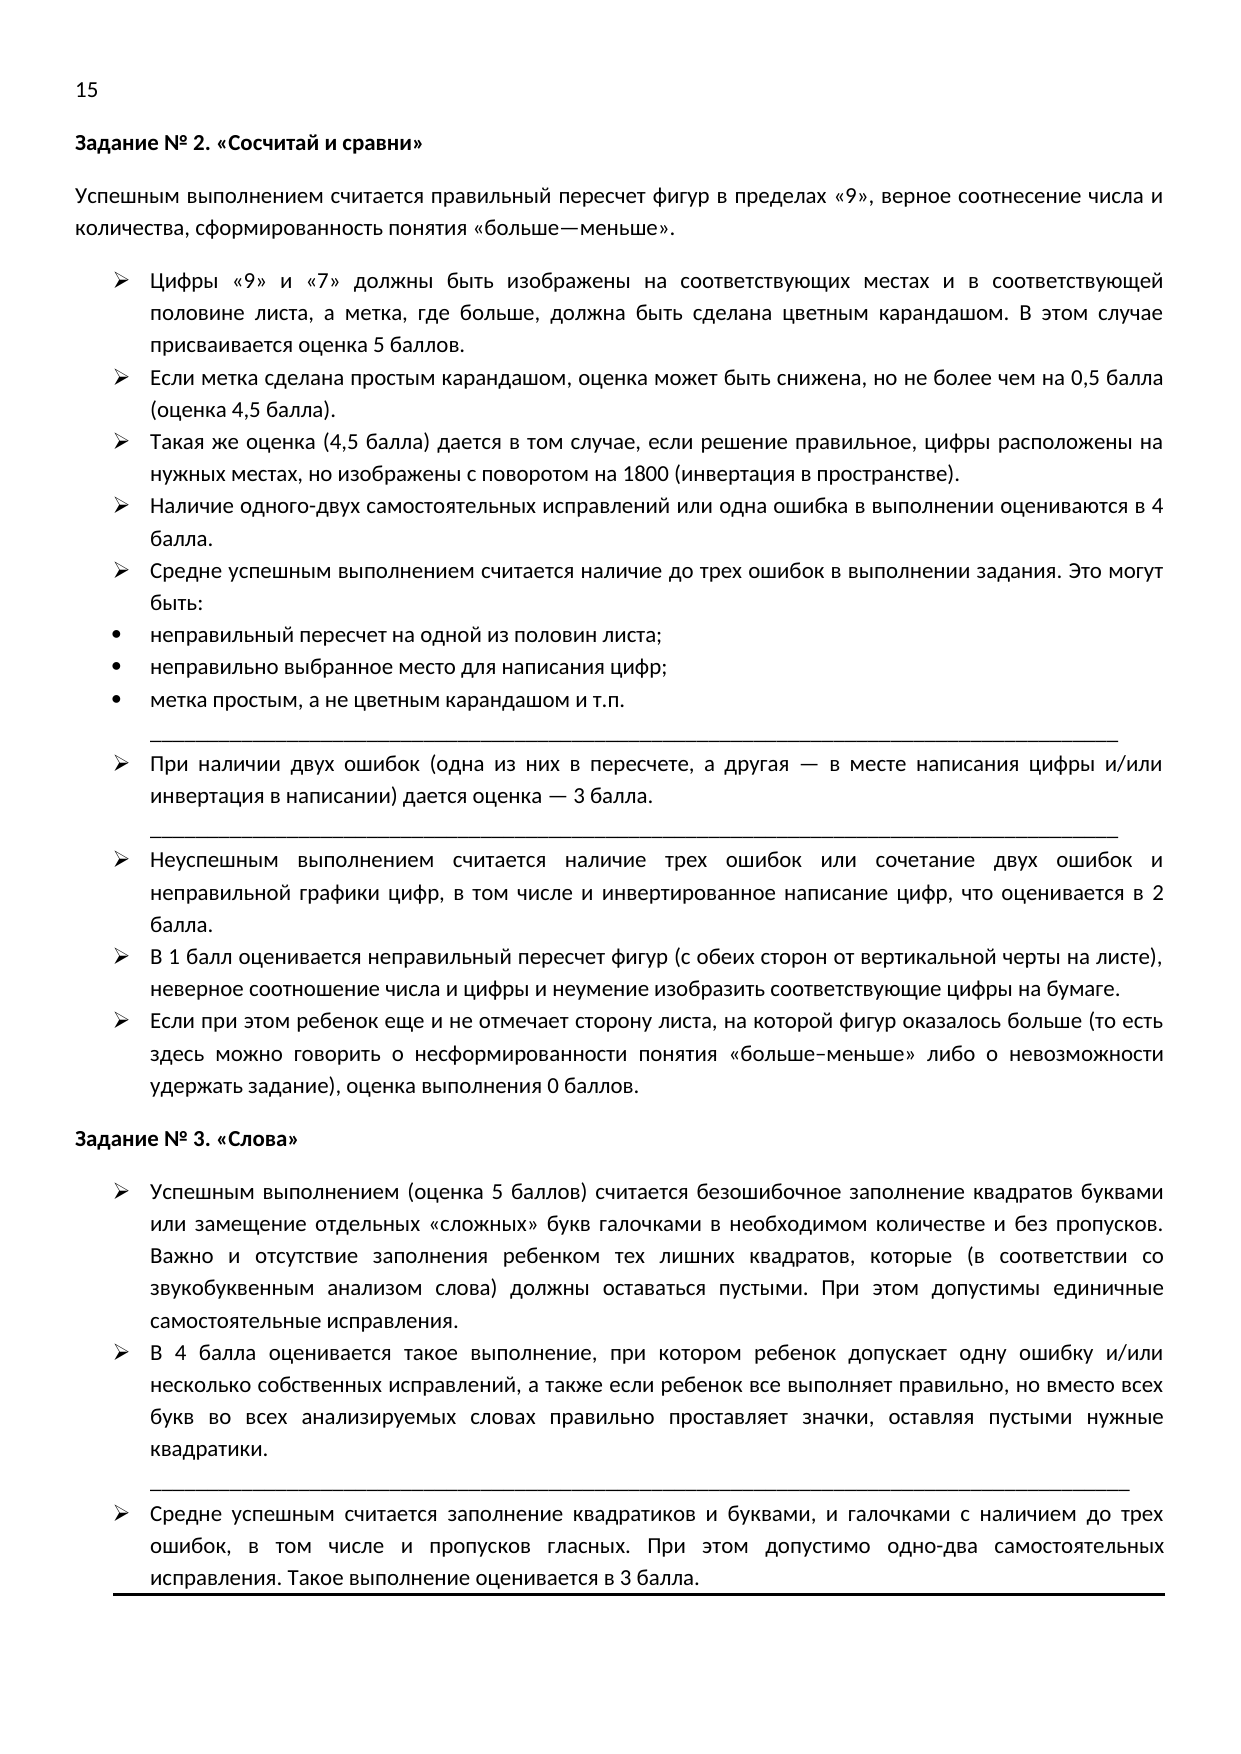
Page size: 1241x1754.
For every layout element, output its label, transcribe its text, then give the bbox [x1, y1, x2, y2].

list метка простым, а не цветным карандашом и т.п. [112, 685, 1165, 713]
list _____________________________________________________________________________________ [150, 717, 1165, 745]
list ______________________________________________________________________________________ [150, 1467, 1165, 1495]
list Средне успешным считается заполнение квадратиков и буквами, и галочками с наличием до трех ошибок, в том числе и пропусков гласных. При этом допустимо одно-два самостоятельных исправления. Такое выполнение оценивается в 3 балла. [112, 1499, 1165, 1596]
text Успешным выполнением считается правильный пересчет фигур в пределах «9», верное соотнесение числа и количества, сформированность понятия «больше—меньше». [75, 181, 1165, 241]
list Если метка сделана простым карандашом, оценка может быть снижена, но не более чем на 0,5 балла (оценка 4,5 балла). [112, 363, 1165, 423]
list неправильно выбранное место для написания цифр; [112, 652, 1165, 681]
list Если при этом ребенок еще и не отмечает сторону листа, на которой фигур оказалось больше (то есть здесь можно говорить о несформированности понятия «больше–меньше» либо о невозможности удержать задание), оценка выполнения 0 баллов. [112, 1007, 1165, 1099]
text Задание № 2. «Сосчитай и сравни» [75, 128, 1165, 156]
list _____________________________________________________________________________________ [150, 813, 1165, 841]
list В 1 балл оценивается неправильный пересчет фигур (с обеих сторон от вертикальной черты на листе), неверное соотношение числа и цифры и неумение изобразить соответствующие цифры на бумаге. [112, 942, 1165, 1002]
list В 4 балла оценивается такое выполнение, при котором ребенок допускает одну ошибку и/или несколько собственных исправлений, а также если ребенок все выполняет правильно, но вместо всех букв во всех анализируемых словах правильно проставляет значки, оставляя пустыми нужные квадратики. [112, 1338, 1165, 1462]
list Наличие одного-двух самостоятельных исправлений или одна ошибка в выполнении оцениваются в 4 балла. [112, 492, 1165, 552]
list Такая же оценка (4,5 балла) дается в том случае, если решение правильное, цифры расположены на нужных местах, но изображены с поворотом на 1800 (инвертация в пространстве). [112, 427, 1165, 487]
list Успешным выполнением (оценка 5 баллов) считается безошибочное заполнение квадратов буквами или замещение отдельных «сложных» букв галочками в необходимом количестве и без пропусков. Важно и отсутствие заполнения ребенком тех лишних квадратов, которые (в соответствии со звукобуквенным анализом слова) должны оставаться пустыми. При этом допустимы единичные самостоятельные исправления. [112, 1177, 1165, 1334]
text 15 [75, 75, 1165, 103]
list неправильный пересчет на одной из половин листа; [112, 620, 1165, 648]
list Неуспешным выполнением считается наличие трех ошибок или сочетание двух ошибок и неправильной графики цифр, в том числе и инвертированное написание цифр, что оценивается в 2 балла. [112, 846, 1165, 938]
list При наличии двух ошибок (одна из них в пересчете, а другая — в месте написания цифры и/или инвертация в написании) дается оценка — 3 балла. [112, 749, 1165, 809]
text Задание № 3. «Слова» [75, 1124, 1165, 1152]
list Средне успешным выполнением считается наличие до трех ошибок в выполнении задания. Это могут быть: [112, 556, 1165, 616]
list Цифры «9» и «7» должны быть изображены на соответствующих местах и в соответствующей половине листа, а метка, где больше, должна быть сделана цветным карандашом. В этом случае присваивается оценка 5 баллов. [112, 266, 1165, 359]
